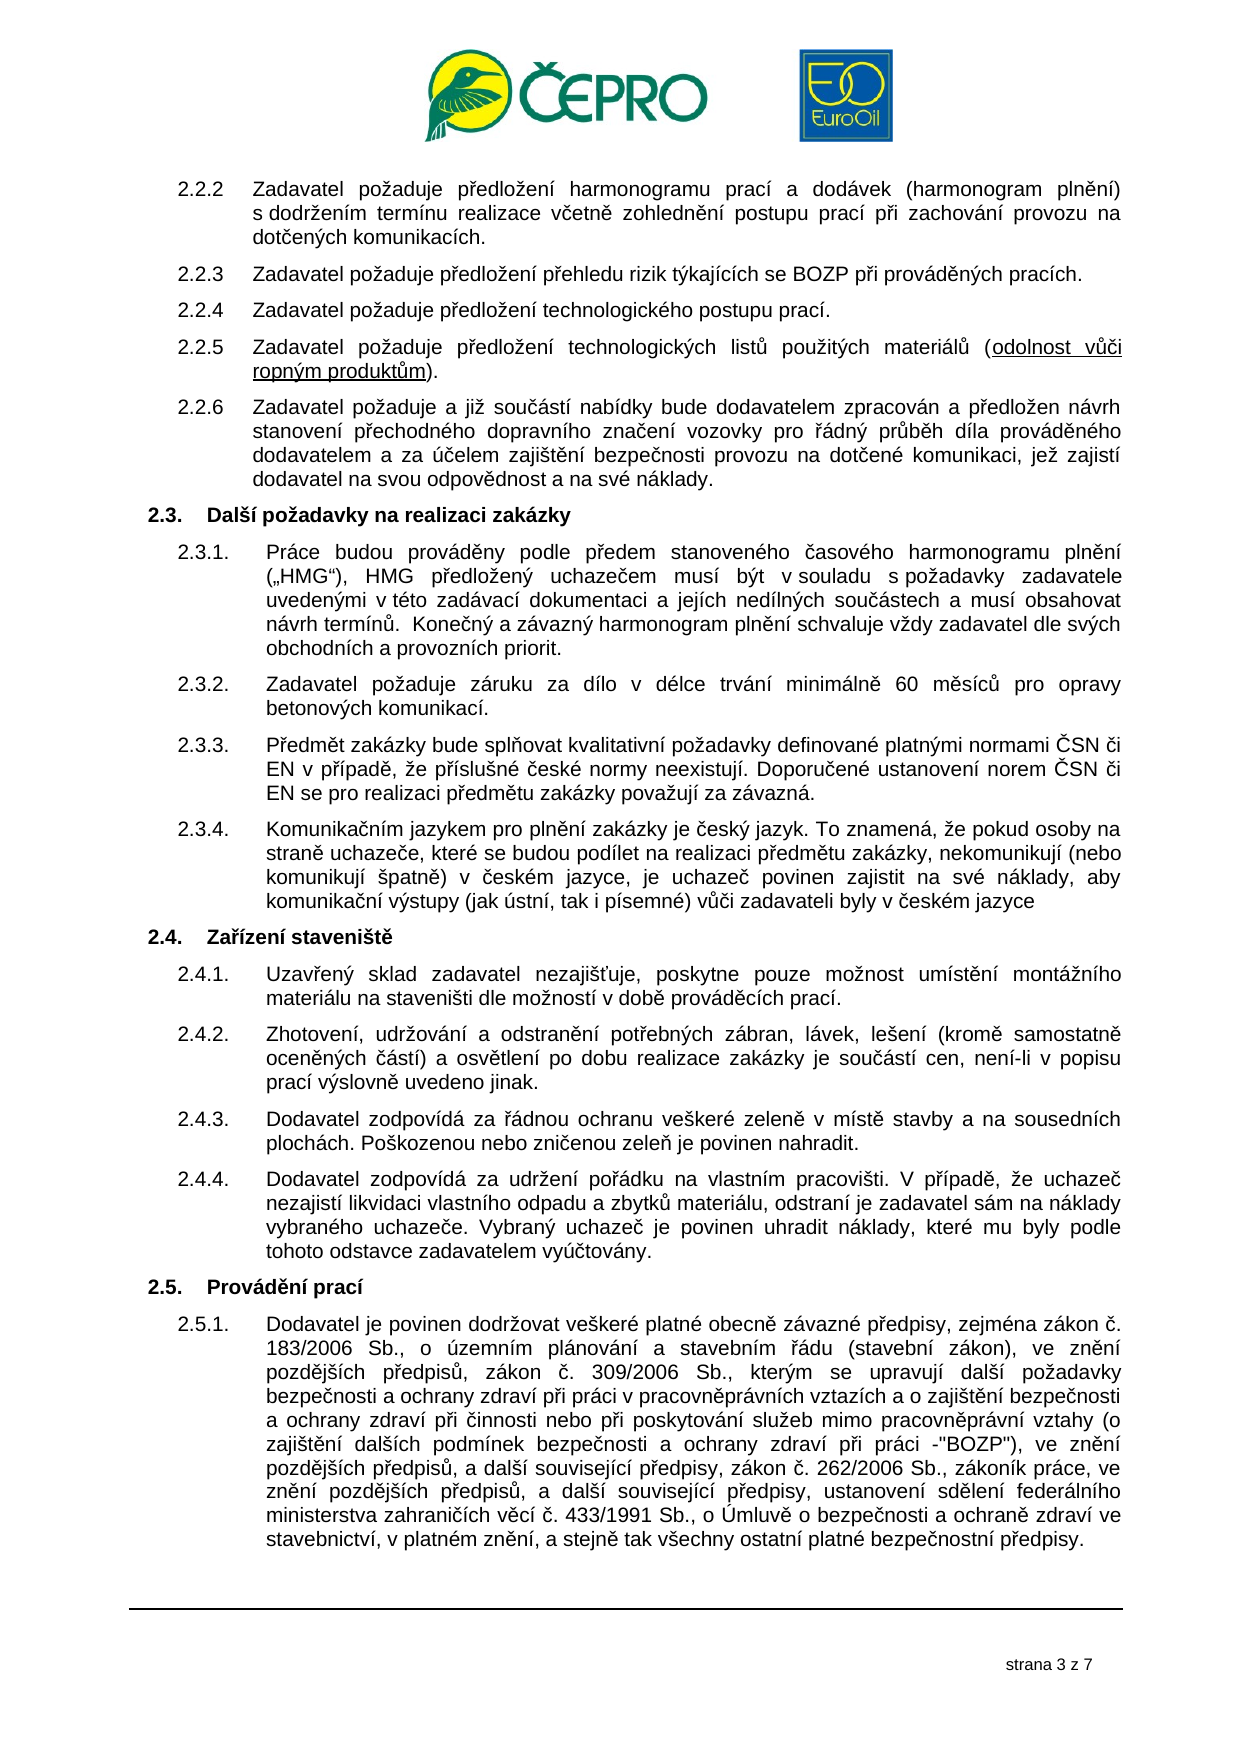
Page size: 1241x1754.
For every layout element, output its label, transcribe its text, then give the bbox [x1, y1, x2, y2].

list Zadavatel požaduje předložení harmonogramu prací a dodávek (harmonogram plnění) s dodržením termínu realizace včetně zohlednění postupu prací při zachování provozu na dotčených komunikacích. [177, 177, 1122, 249]
list Zadavatel požaduje předložení technologických listů použitých materiálů (odolnost vůči ropným produktům). [177, 334, 1122, 382]
list Zadavatel požaduje předložení technologického postupu prací. [177, 298, 1122, 322]
text Zadavatel požaduje záruku za dílo v délce trvání minimálně 60 měsíců pro opravy betonových komunikací. [177, 672, 1122, 720]
picture [424, 49, 893, 142]
text Zařízení staveniště [148, 925, 1122, 949]
text Provádění prací [148, 1275, 1122, 1299]
text Práce budou prováděny podle předem stanoveného časového harmonogramu plnění („HMG“), HMG předložený uchazečem musí být v souladu s požadavky zadavatele uvedenými v této zadávací dokumentaci a jejích nedílných součástech a musí obsahovat návrh termínů. Konečný a závazný harmonogram plnění schvaluje vždy zadavatel dle svých obchodních a provozních priorit. [177, 540, 1122, 659]
text Další požadavky na realizaci zakázky [148, 503, 1122, 527]
text Dodavatel zodpovídá za řádnou ochranu veškeré zeleně v místě stavby a na sousedních plochách. Poškozenou nebo zničenou zeleň je povinen nahradit. [177, 1106, 1122, 1154]
text Zhotovení, udržování a odstranění potřebných zábran, lávek, lešení (kromě samostatně oceněných částí) a osvětlení po dobu realizace zakázky je součástí cen, není-li v popisu prací výslovně uvedeno jinak. [177, 1022, 1122, 1094]
text Dodavatel zodpovídá za udržení pořádku na vlastním pracovišti. V případě, že uchazeč nezajistí likvidaci vlastního odpadu a zbytků materiálu, odstraní je zadavatel sám na náklady vybraného uchazeče. Vybraný uchazeč je povinen uhradit náklady, které mu byly podle tohoto odstavce zadavatelem vyúčtovány. [177, 1167, 1122, 1263]
list Zadavatel požaduje předložení přehledu rizik týkajících se BOZP při prováděných pracích. [177, 262, 1122, 286]
text Předmět zakázky bude splňovat kvalitativní požadavky definované platnými normami ČSN či EN v případě, že příslušné české normy neexistují. Doporučené ustanovení norem ČSN či EN se pro realizaci předmětu zakázky považují za závazná. [177, 732, 1122, 804]
text Uzavřený sklad zadavatel nezajišťuje, poskytne pouze možnost umístění montážního materiálu na staveništi dle možností v době prováděcích prací. [177, 962, 1122, 1009]
text Komunikačním jazykem pro plnění zakázky je český jazyk. To znamená, že pokud osoby na straně uchazeče, které se budou podílet na realizaci předmětu zakázky, nekomunikují (nebo komunikují špatně) v českém jazyce, je uchazeč povinen zajistit na své náklady, aby komunikační výstupy (jak ústní, tak i písemné) vůči zadavateli byly v českém jazyce [177, 817, 1122, 913]
text Dodavatel je povinen dodržovat veškeré platné obecně závazné předpisy, zejména zákon č. 183/2006 Sb., o územním plánování a stavebním řádu (stavební zákon), ve znění pozdějších předpisů, zákon č. 309/2006 Sb., kterým se upravují další požadavky bezpečnosti a ochrany zdraví při práci v pracovněprávních vztazích a o zajištění bezpečnosti a ochrany zdraví při činnosti nebo při poskytování služeb mimo pracovněprávní vztahy (o zajištění dalších podmínek bezpečnosti a ochrany zdraví při práci -"BOZP"), ve znění pozdějších předpisů, a další související předpisy, zákon č. 262/2006 Sb., zákoník práce, ve znění pozdějších předpisů, a další související předpisy, ustanovení sdělení federálního ministerstva zahraničích věcí č. 433/1991 Sb., o Úmluvě o bezpečnosti a ochraně zdraví ve stavebnictví, v platném znění, a stejně tak všechny ostatní platné bezpečnostní předpisy. [177, 1312, 1122, 1551]
list Zadavatel požaduje a již součástí nabídky bude dodavatelem zpracován a předložen návrh stanovení přechodného dopravního značení vozovky pro řádný průběh díla prováděného dodavatelem a za účelem zajištění bezpečnosti provozu na dotčené komunikaci, jež zajistí dodavatel na svou odpovědnost a na své náklady. [177, 395, 1122, 491]
